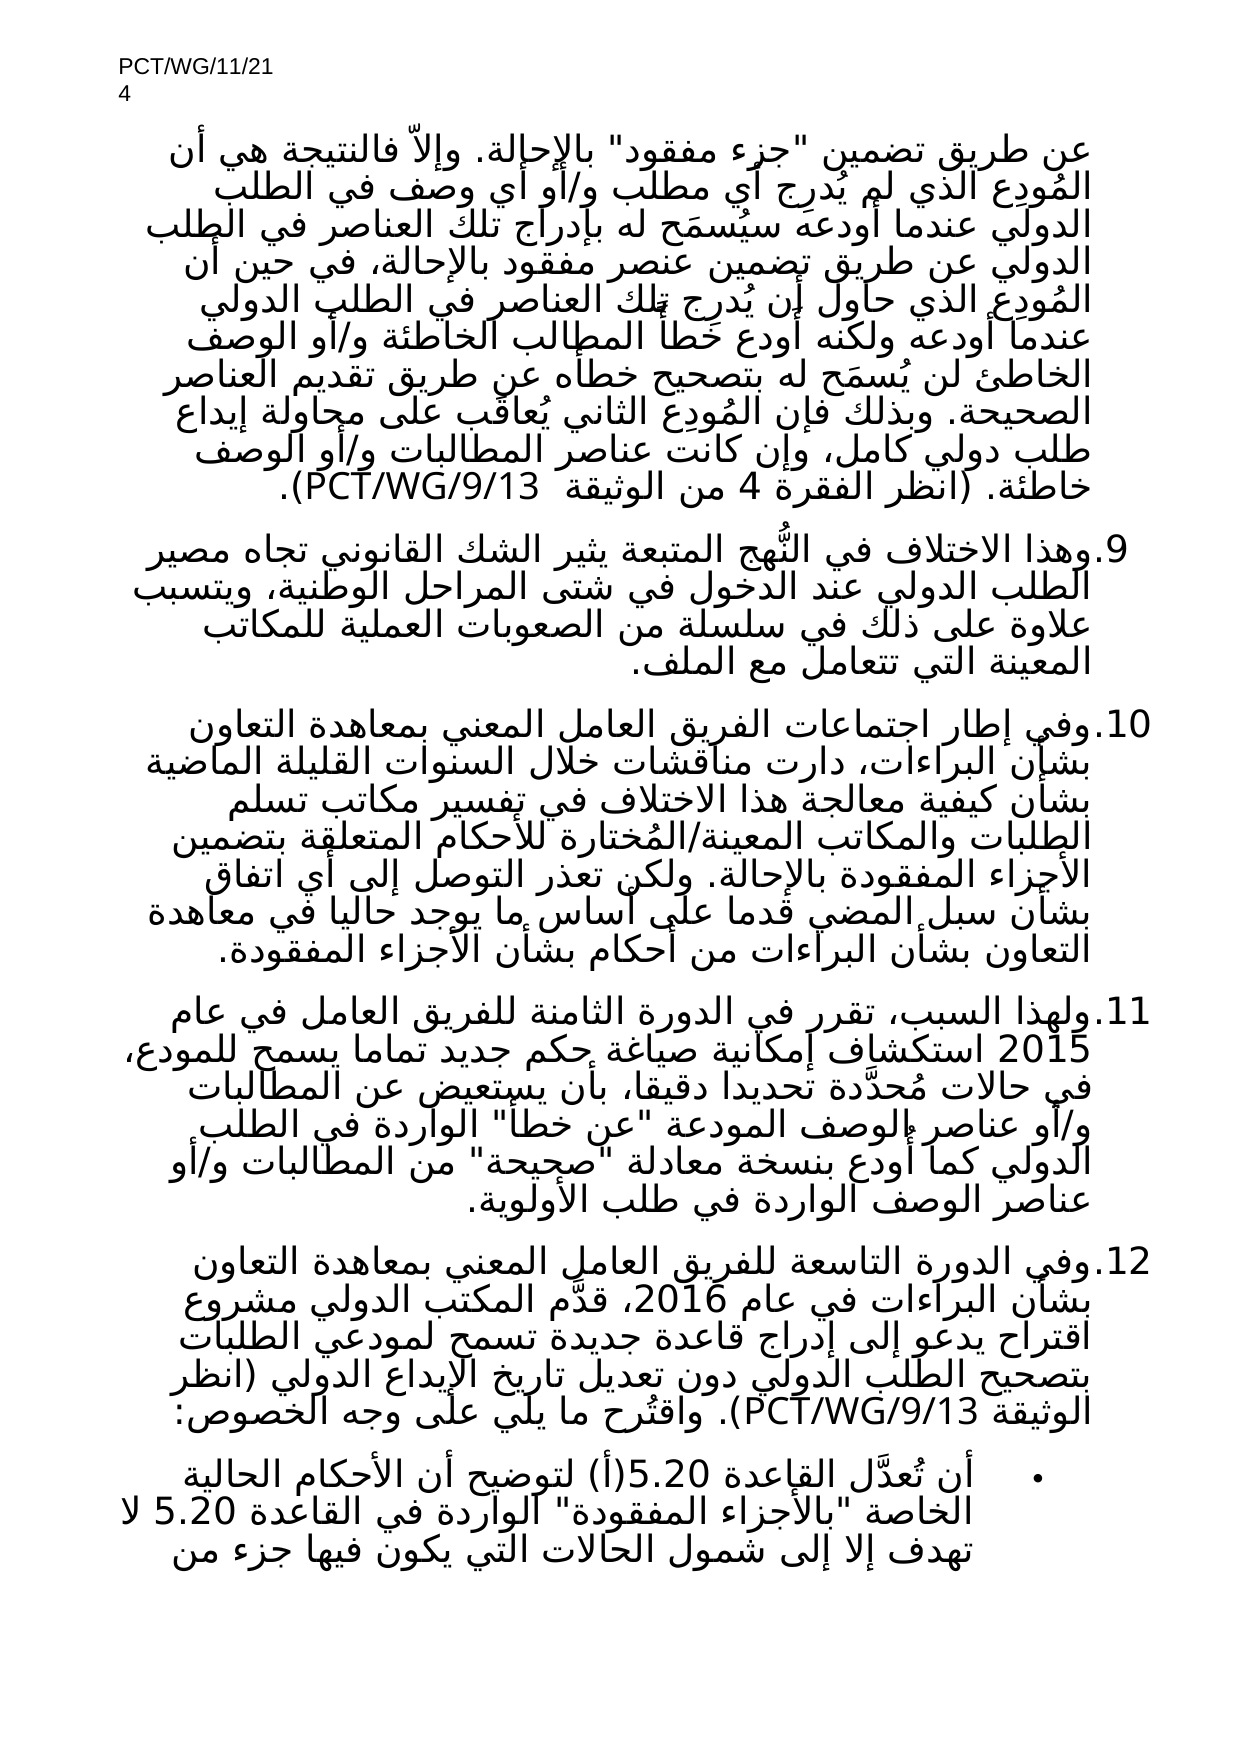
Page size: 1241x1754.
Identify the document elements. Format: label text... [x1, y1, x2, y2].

list ولهذا السبب، تقرر في الدورة الثامنة للفريق العامل في عام 2015 استكشاف إمكانية صياغة حكم جديد تماما يسمح للمودع، في حالات مُحدَّدة تحديدا دقيقا، بأن يستعيض عن المطالبات و/أو عناصر الوصف المودعة "عن خطأ" الواردة في الطلب الدولي كما أُودع بنسخة معادلة "صحيحة" من المطالبات و/أو عناصر الوصف الواردة في طلب الأولوية. [118, 995, 1093, 1220]
list وفي إطار اجتماعات الفريق العامل المعني بمعاهدة التعاون بشأن البراءات، دارت مناقشات خلال السنوات القليلة الماضية بشأن كيفية معالجة هذا الاختلاف في تفسير مكاتب تسلم الطلبات والمكاتب المعينة/المُختارة للأحكام المتعلقة بتضمين الأجزاء المفقودة بالإحالة. ولكن تعذر التوصل إلى أي اتفاق بشأن سبل المضي قدما على أساس ما يوجد حاليا في معاهدة التعاون بشأن البراءات من أحكام بشأن الأجزاء المفقودة. [118, 707, 1093, 970]
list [118, 132, 1093, 507]
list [118, 1457, 1033, 1570]
list وهذا الاختلاف في النُّهج المتبعة يثير الشك القانوني تجاه مصير الطلب الدولي عند الدخول في شتى المراحل الوطنية، ويتسبب علاوة على ذلك في سلسلة من الصعوبات العملية للمكاتب المعينة التي تتعامل مع الملف. [118, 532, 1093, 682]
list وفي الدورة التاسعة للفريق العامل المعني بمعاهدة التعاون بشأن البراءات في عام 2016، قدَّم المكتب الدولي مشروع اقتراح يدعو إلى إدراج قاعدة جديدة تسمح لمودعي الطلبات بتصحيح الطلب الدولي دون تعديل تاريخ الإيداع الدولي (انظر الوثيقة PCT/WG/9/13). واقتُرح ما يلي على وجه الخصوص: [118, 1245, 1093, 1432]
